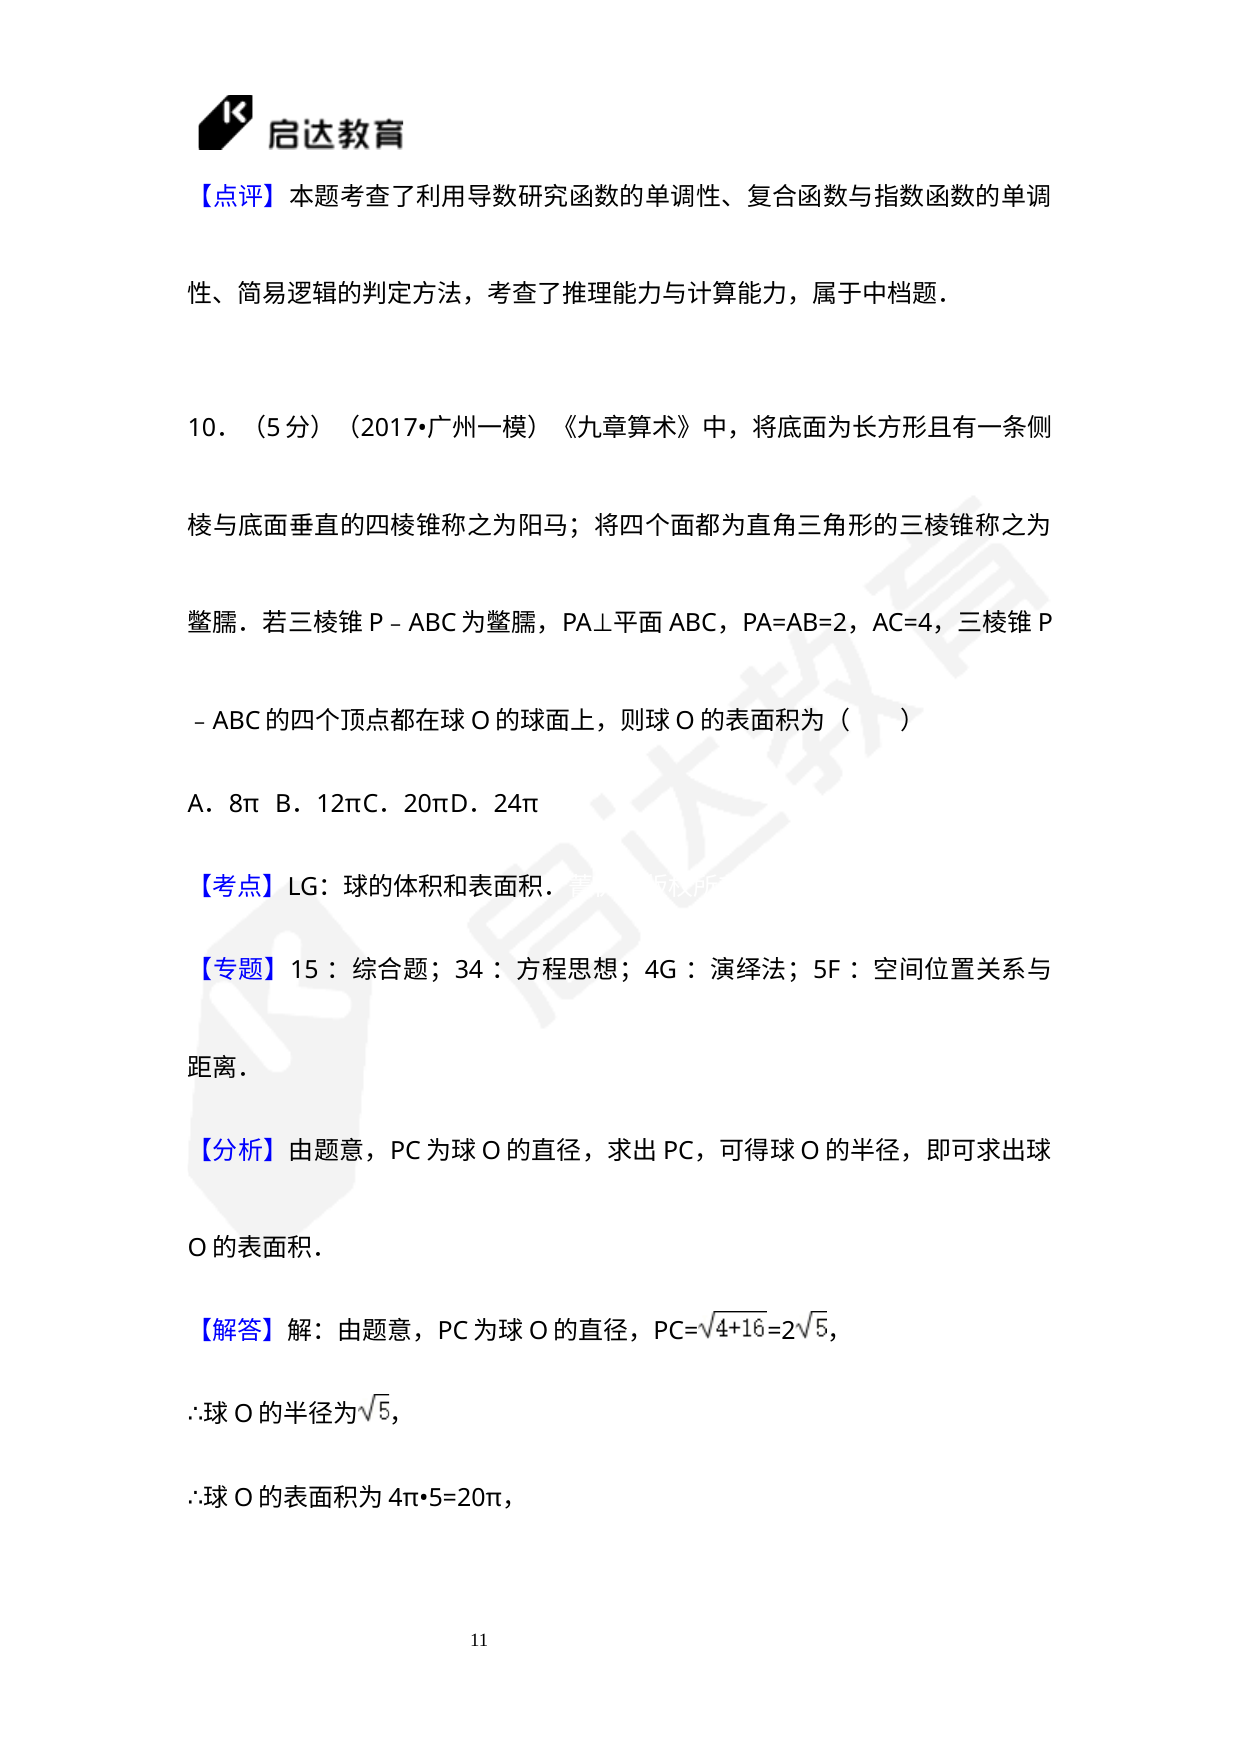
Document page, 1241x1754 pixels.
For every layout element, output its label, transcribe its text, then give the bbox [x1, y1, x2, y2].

text A．8π B．12π C．20π D．24π [187, 769, 1053, 834]
picture [698, 1311, 767, 1340]
text 【分析】由题意，PC为球O的直径，求出PC，可得球O的半径，即可求出球O的表面积． [187, 1116, 1053, 1278]
text 【点评】本题考查了利用导数研究函数的单调性、复合函数与指数函数的单调性、简易逻辑的判定方法，考查了推理能力与计算能力，属于中档题． [187, 162, 1053, 324]
text 【解答】解：由题意，PC为球O的直径，PC==2， [187, 1296, 1053, 1361]
picture [795, 1311, 827, 1340]
text 【考点】LG：球的体积和表面积．菁优网版权所有 [187, 852, 1053, 917]
picture [358, 1394, 390, 1423]
text ∴球O的表面积为4π•5=20π， [187, 1463, 1053, 1528]
picture [198, 95, 404, 150]
text ∴球O的半径为， [187, 1379, 1053, 1444]
text 10．（5分）（2017•广州一模）《九章算术》中，将底面为长方形且有一条侧棱与底面垂直的四棱锥称之为阳马；将四个面都为直角三角形的三棱锥称之为鳖臑．若三棱锥P﹣ABC为鳖臑，PA⊥平面ABC，PA=AB=2，AC=4，三棱锥P﹣ABC的四个顶点都在球O的球面上，则球O的表面积为（ ） [187, 393, 1053, 751]
text 【专题】15 ：综合题；34 ：方程思想；4G ：演绎法；5F ：空间位置关系与距离． [187, 935, 1053, 1098]
